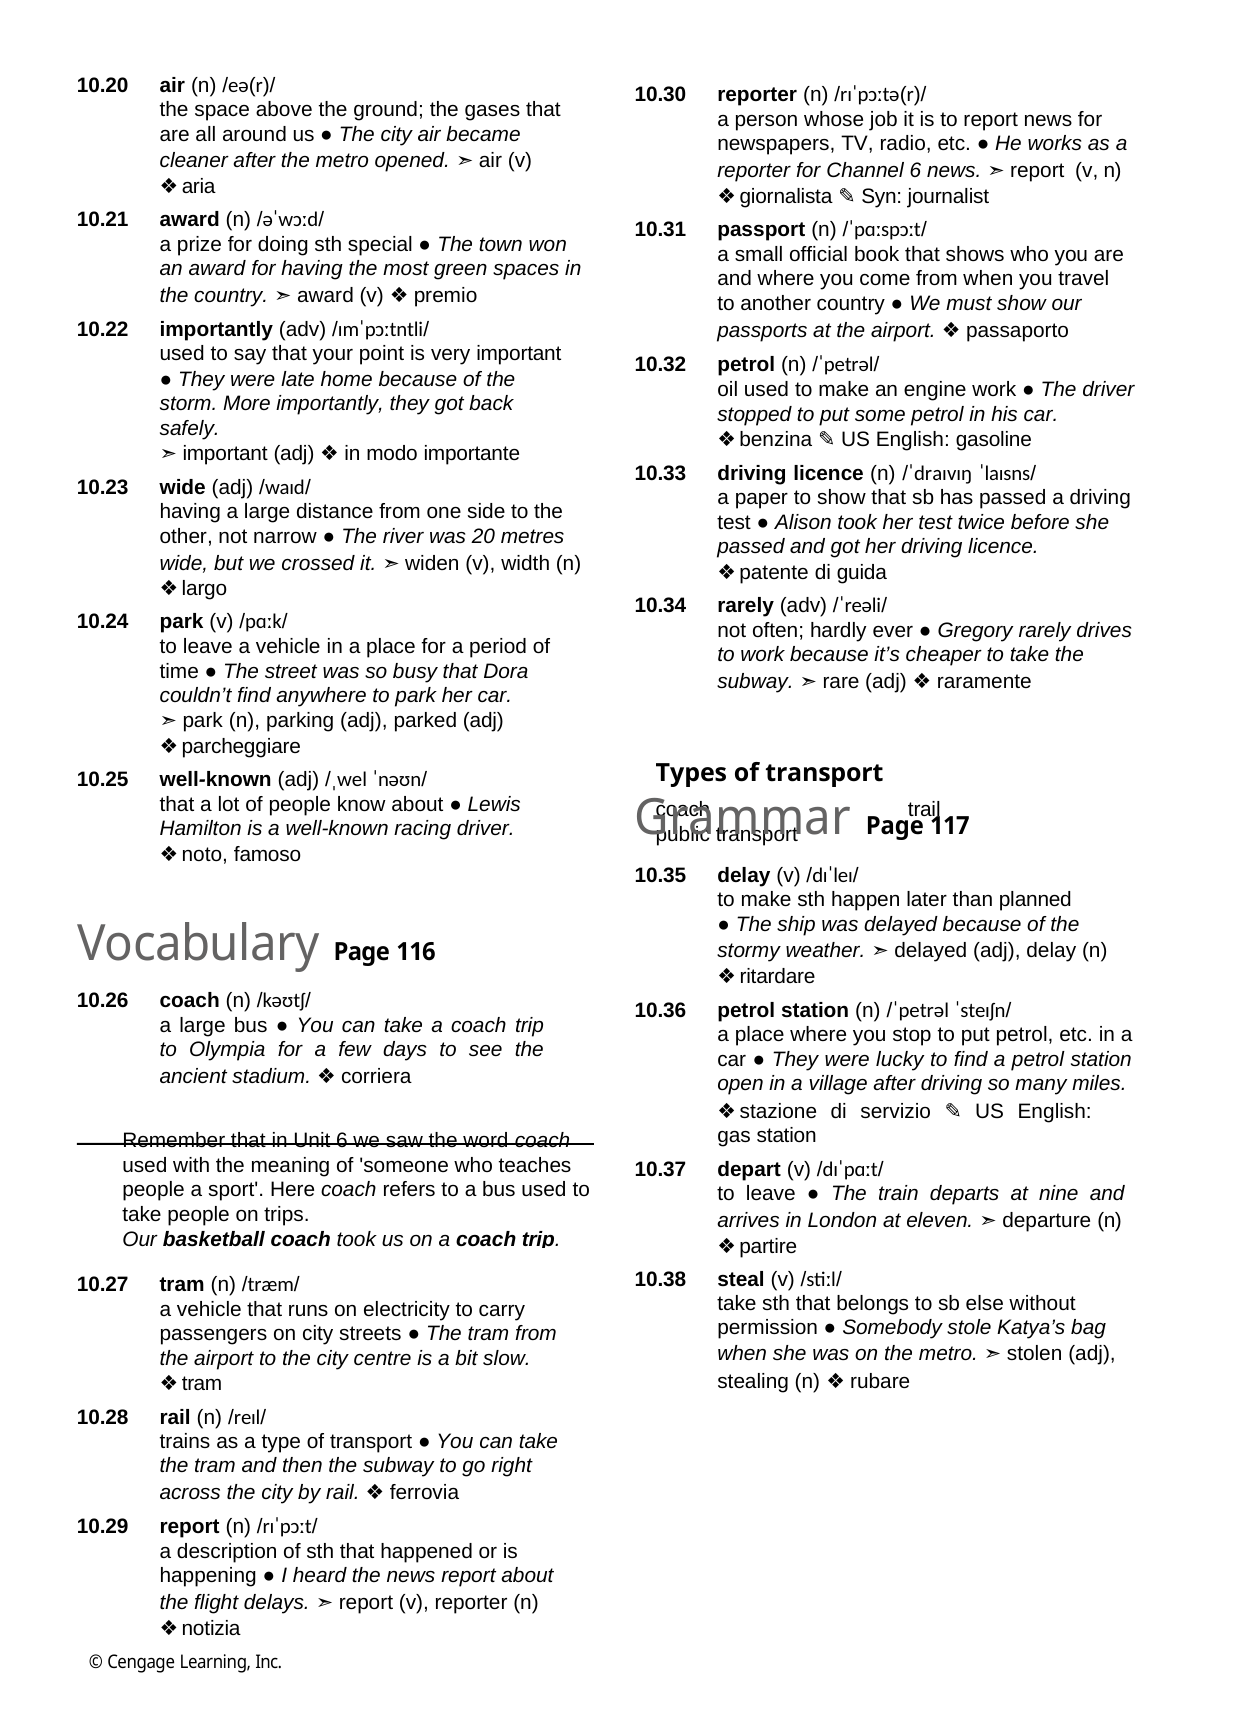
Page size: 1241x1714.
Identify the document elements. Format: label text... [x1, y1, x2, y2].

text ➣ park (n), parking (adj), parked (adj) [159, 708, 595, 732]
list benzina ✎ US English: gasoline [717, 426, 1240, 452]
text a small official book that shows who you are and where you come from when you travel to another country ● We must show our passports at the airport. ❖ passaporto [717, 241, 1125, 344]
list driving licence (n) /ˈdraɪvɪŋ ˈlaɪsns/ [634, 460, 1240, 485]
list parcheggiare [159, 732, 595, 758]
list They were late home because of the storm. More importantly, they got back safely. [159, 367, 578, 440]
text oil used to make an engine work ● The driver stopped to put some petrol in his car. [717, 377, 1158, 426]
text to leave ● The train departs at nine and arrives in London at eleven. ➣ departure (n) [717, 1182, 1125, 1233]
text the space above the ground; the gases that are all around us ● The city air became cleaner after the metro opened. ➣ air (v) [159, 97, 584, 174]
text Vocabulary Page 116 [77, 907, 595, 975]
text a description of sth that happened or is happening ● I heard the news report about the flight delays. ➣ report (v), reporter (n) [159, 1539, 576, 1616]
text used to say that your point is very important [159, 342, 595, 366]
list wide (adj) /waɪd/ [77, 474, 595, 499]
text that a lot of people know about ● Lewis Hamilton is a well-known racing driver. [159, 792, 584, 840]
list award (n) /əˈwɔːd/ [77, 207, 595, 232]
list coach (n) /kəʊtʃ/ [77, 988, 595, 1013]
list passport (n) /ˈpɑːspɔːt/ [634, 216, 1240, 241]
list noto, famoso [159, 841, 595, 866]
text to make sth happen later than planned [717, 887, 1240, 911]
text not often; hardly ever ● Gregory rarely drives to work because it’s cheaper to take the subway. ➣ rare (adj) ❖ raramente [717, 618, 1143, 694]
text trains as a type of transport ● You can take the tram and then the subway to go right across the city by rail. ❖ ferrovia [159, 1429, 591, 1506]
list rarely (adv) /ˈreəli/ [634, 592, 1240, 618]
list petrol station (n) /ˈpetrəl ˈsteɪʃn/ [634, 997, 1240, 1022]
text to leave a vehicle in a place for a period of time ● The street was so busy that Dora couldn’t find anywhere to park her car. [159, 634, 576, 707]
list petrol (n) /ˈpetrəl/ [634, 352, 1240, 377]
list rail (n) /reɪl/ [77, 1404, 595, 1429]
text having a large distance from one side to the other, not narrow ● The river was 20 metres wide, but we crossed it. ➣ widen (v), width (n) [159, 499, 584, 576]
list reporter (n) /rɪˈpɔːtə(r)/ [634, 81, 1240, 107]
text ➣ important (adj) ❖ in modo importante [159, 440, 595, 466]
list stazione di servizio ✎ US English: gas station [717, 1096, 1092, 1147]
list tram (n) /træm/ [77, 1271, 595, 1296]
list ritardare [717, 963, 1240, 989]
list air (n) /eə(r)/ [77, 72, 595, 97]
text a large bus ● You can take a coach trip to Olympia for a few days to see the ancient stadium. ❖ corriera [159, 1013, 544, 1090]
list The ship was delayed because of the stormy weather. ➣ delayed (adj), delay (n) [717, 912, 1109, 963]
text a prize for doing sth special ● The town won an award for having the most green spaces in the country. ➣ award (v) ❖ premio [159, 232, 584, 309]
list aria [159, 174, 595, 198]
list steal (v) /stiːl/ [634, 1266, 1240, 1292]
list partire [717, 1233, 1240, 1258]
list largo [159, 576, 595, 601]
text take sth that belongs to sb else without permission ● Somebody stole Katya’s bag when she was on the metro. ➣ stolen (adj), stealing (n) ❖ rubare [717, 1292, 1143, 1394]
list patente di guida [717, 559, 1240, 584]
list notizia [159, 1616, 595, 1640]
list importantly (adv) /ɪmˈpɔːtntli/ [77, 316, 595, 342]
list giornalista ✎ Syn: journalist [717, 184, 1240, 208]
list park (v) /pɑːk/ [77, 609, 595, 634]
list report (n) /rɪˈpɔːt/ [77, 1513, 595, 1539]
list delay (v) /dɪˈleɪ/ [634, 862, 1240, 887]
text a place where you stop to put petrol, etc. in a car ● They were lucky to find a petrol station open in a village after driving so many miles. [717, 1022, 1132, 1095]
text a vehicle that runs on electricity to carry passengers on city streets ● The tram from the airport to the city centre is a bit slow. [159, 1296, 579, 1369]
list depart (v) /dɪˈpɑːt/ [634, 1156, 1240, 1182]
text a person whose job it is to report news for newspapers, TV, radio, etc. ● He works as a reporter for Channel 6 news. ➣ report (v, n) [717, 107, 1153, 183]
list well-known (adj) /ˌwel ˈnəʊn/ [77, 766, 595, 792]
text a paper to show that sb has passed a driving test ● Alison took her test twice before she passed and got her driving licence. [717, 485, 1143, 558]
list tram [159, 1370, 595, 1396]
text Grammar Page 117 [634, 781, 1240, 849]
